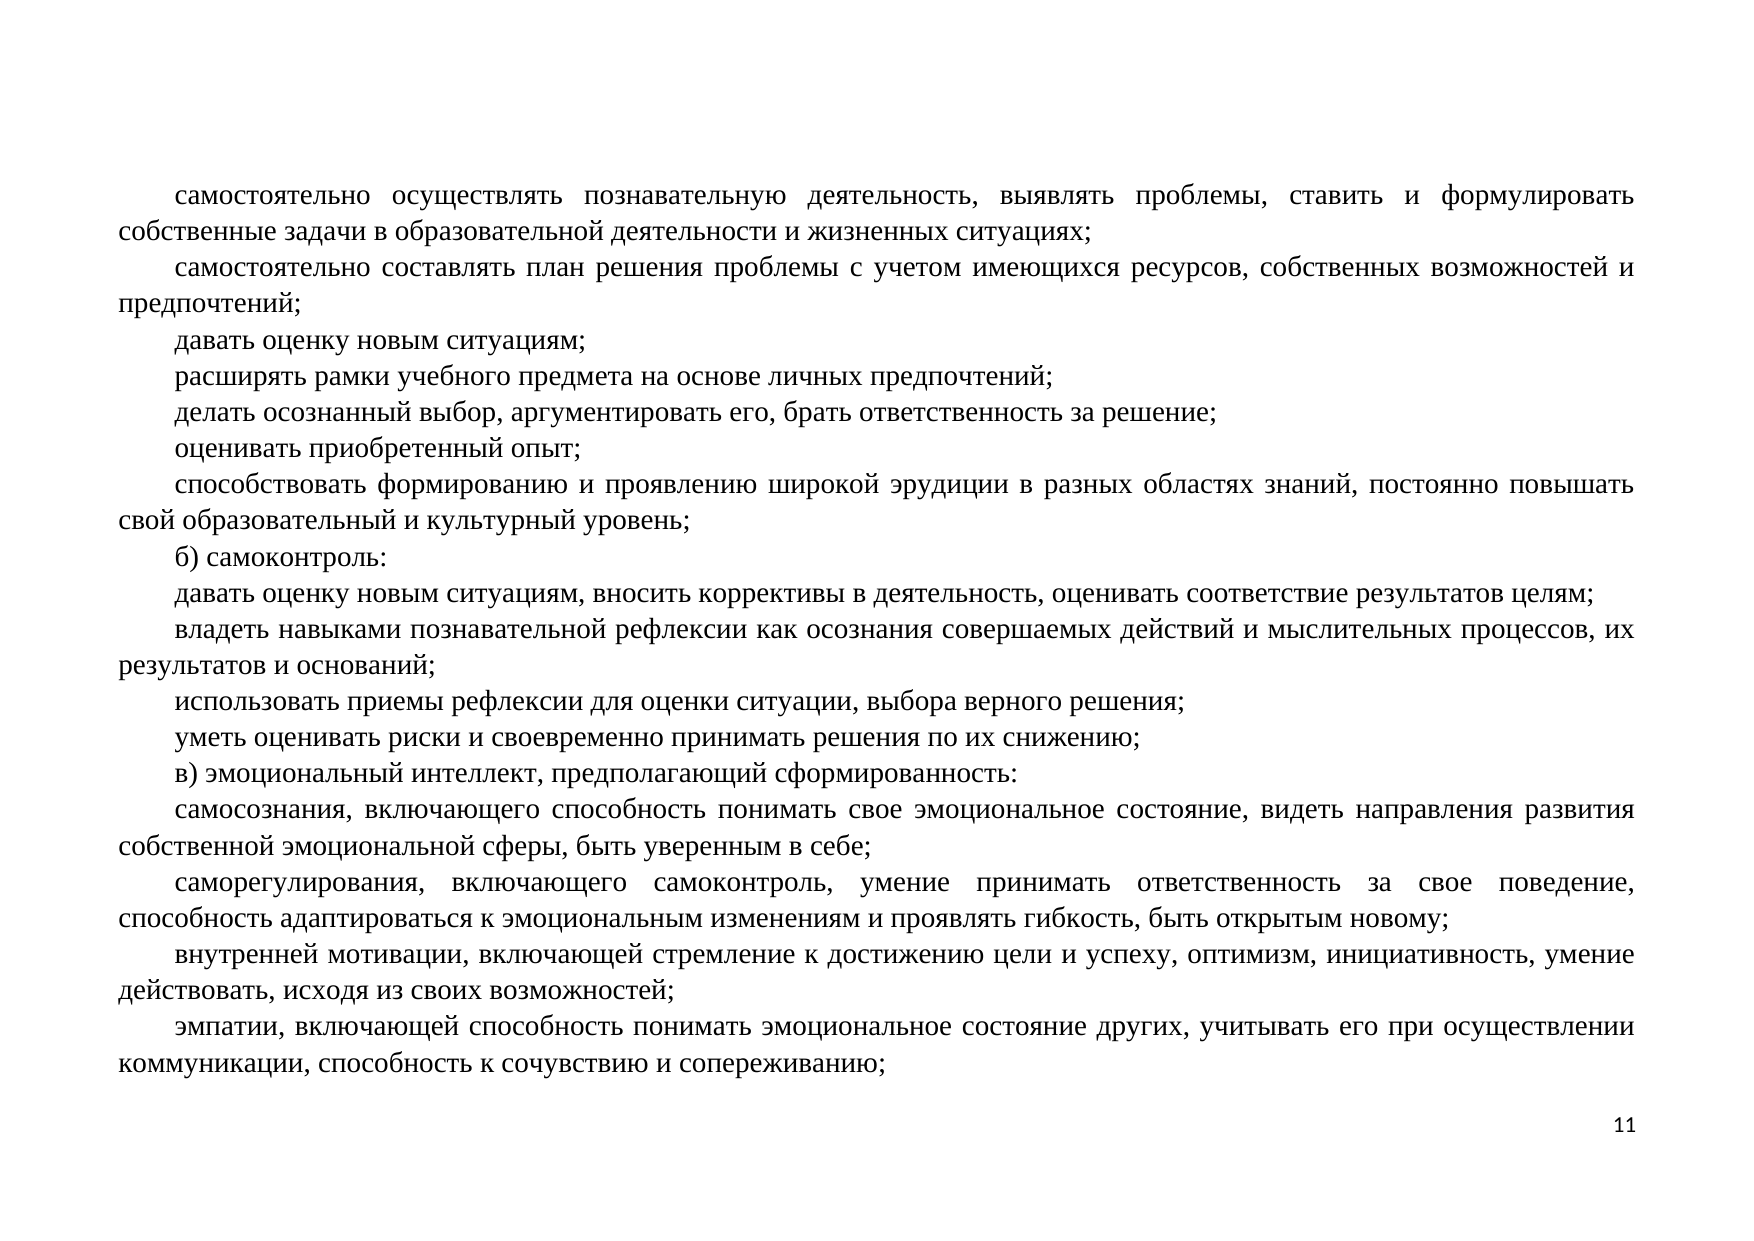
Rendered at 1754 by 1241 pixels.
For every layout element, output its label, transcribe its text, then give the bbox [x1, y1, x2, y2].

text саморегулирования, включающего самоконтроль, умение принимать ответственность за свое поведение, способность адаптироваться к эмоциональным изменениям и проявлять гибкость, быть открытым новому; [118, 864, 1636, 934]
text способствовать формированию и проявлению широкой эрудиции в разных областях знаний, постоянно повышать свой образовательный и культурный уровень; [118, 466, 1636, 536]
text владеть навыками познавательной рефлексии как осознания совершаемых действий и мыслительных процессов, их результатов и оснований; [118, 611, 1636, 681]
text уметь оценивать риски и своевременно принимать решения по их снижению; [118, 719, 1636, 753]
text в) эмоциональный интеллект, предполагающий сформированность: [118, 756, 1636, 789]
text самосознания, включающего способность понимать свое эмоциональное состояние, видеть направления развития собственной эмоциональной сферы, быть уверенным в себе; [118, 792, 1636, 861]
text давать оценку новым ситуациям; [118, 322, 1636, 355]
text использовать приемы рефлексии для оценки ситуации, выбора верного решения; [118, 683, 1636, 717]
text оценивать приобретенный опыт; [118, 430, 1636, 464]
text расширять рамки учебного предмета на основе личных предпочтений; [118, 358, 1636, 391]
text б) самоконтроль: [118, 539, 1636, 572]
text самостоятельно осуществлять познавательную деятельность, выявлять проблемы, ставить и формулировать собственные задачи в образовательной деятельности и жизненных ситуациях; [118, 177, 1636, 247]
text самостоятельно составлять план решения проблемы с учетом имеющихся ресурсов, собственных возможностей и предпочтений; [118, 249, 1636, 319]
text делать осознанный выбор, аргументировать его, брать ответственность за решение; [118, 394, 1636, 428]
text эмпатии, включающей способность понимать эмоциональное состояние других, учитывать его при осуществлении коммуникации, способность к сочувствию и сопереживанию; [118, 1008, 1636, 1078]
text внутренней мотивации, включающей стремление к достижению цели и успеху, оптимизм, инициативность, умение действовать, исходя из своих возможностей; [118, 936, 1636, 1006]
text давать оценку новым ситуациям, вносить коррективы в деятельность, оценивать соответствие результатов целям; [118, 575, 1636, 608]
